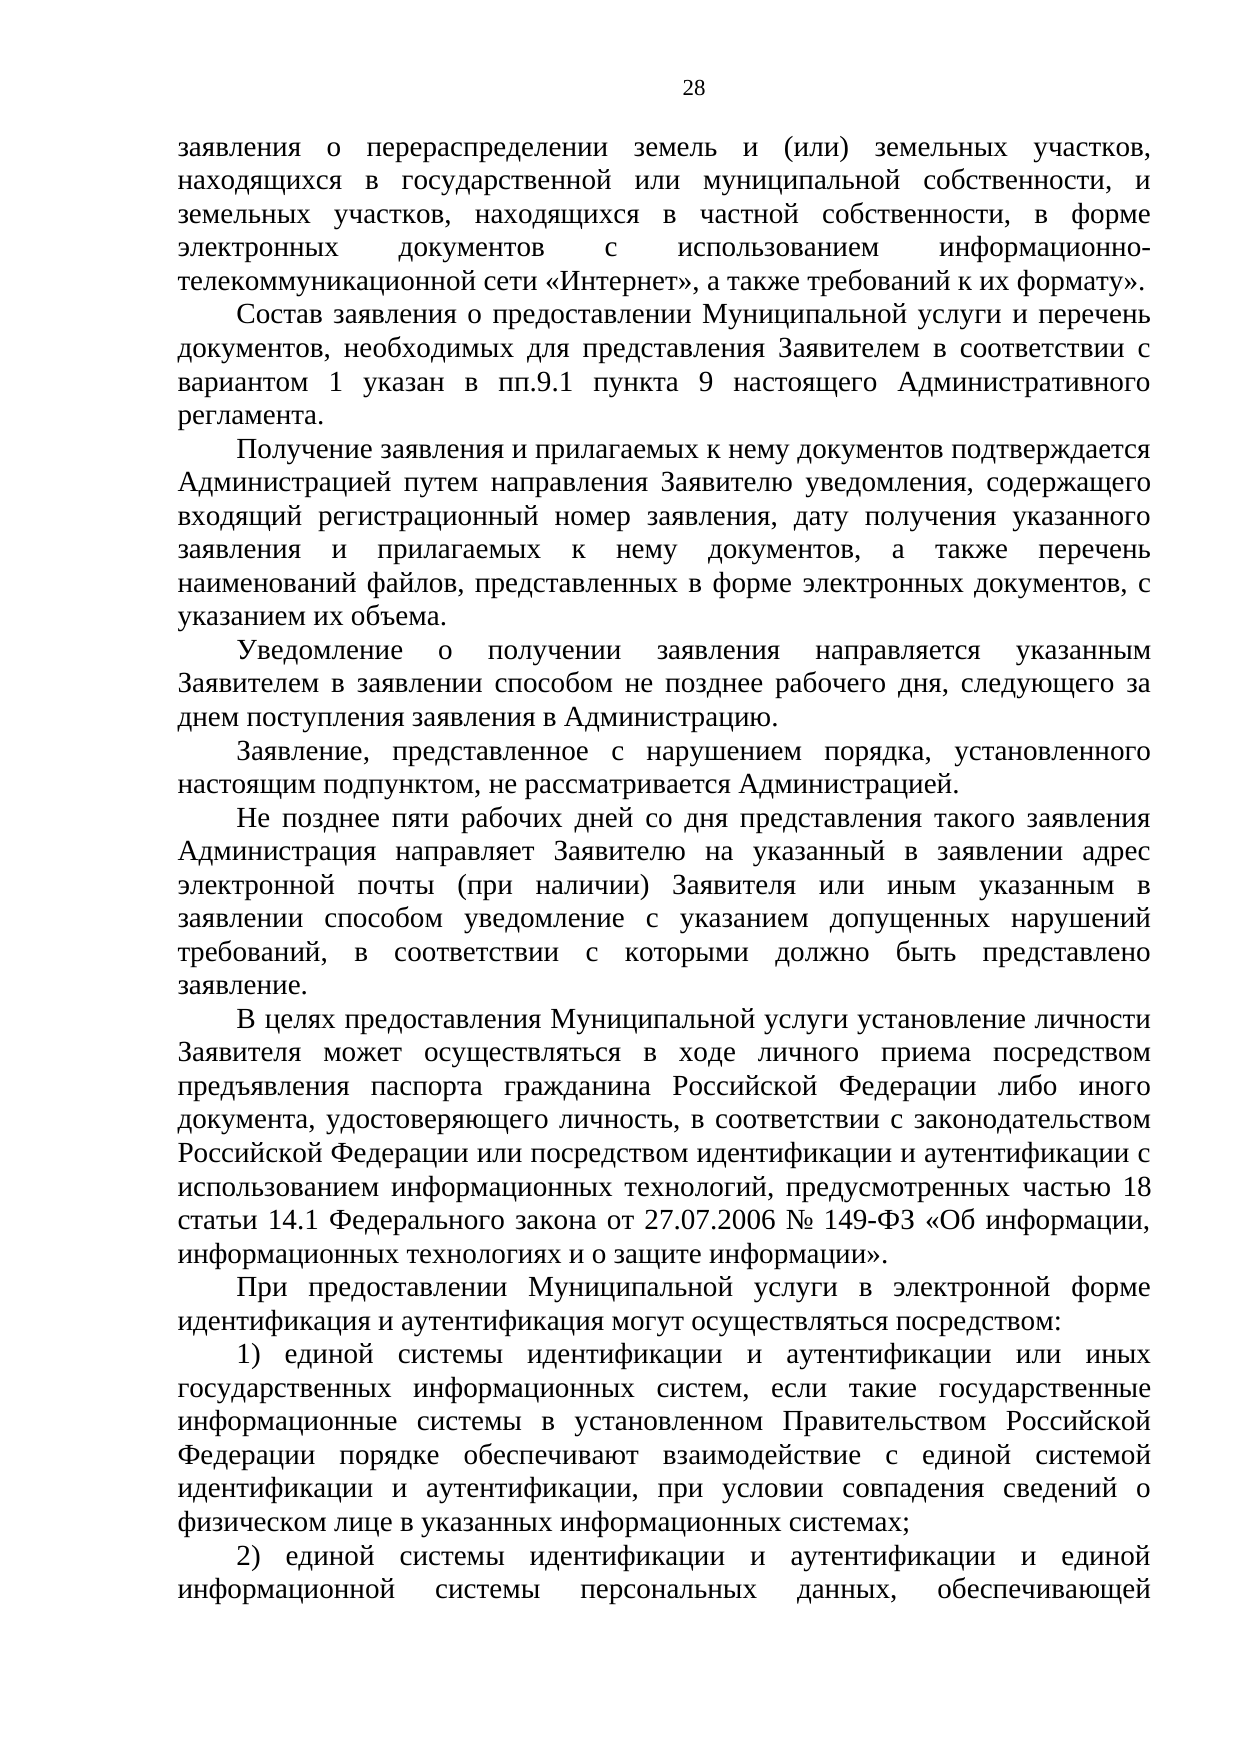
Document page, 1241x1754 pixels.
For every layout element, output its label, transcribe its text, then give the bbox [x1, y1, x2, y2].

text Заявление, представленное с нарушением порядка, установленного настоящим подпунктом, не рассматривается Администрацией. [177, 733, 1152, 800]
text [177, 1538, 1152, 1605]
text Уведомление о получении заявления направляется указанным Заявителем в заявлении способом не позднее рабочего дня, следующего за днем поступления заявления в Администрацию. [177, 632, 1152, 733]
text Состав заявления о предоставлении Муниципальной услуги и перечень документов, необходимых для представления Заявителем в соответствии с вариантом 1 указан в пп.9.1 пункта 9 настоящего Административного регламента. [177, 297, 1152, 431]
text Получение заявления и прилагаемых к нему документов подтверждается Администрацией путем направления Заявителю уведомления, содержащего входящий регистрационный номер заявления, дату получения указанного заявления и прилагаемых к нему документов, а также перечень наименований файлов, представленных в форме электронных документов, с указанием их объема. [177, 431, 1152, 632]
text В целях предоставления Муниципальной услуги установление личности Заявителя может осуществляться в ходе личного приема посредством предъявления паспорта гражданина Российской Федерации либо иного документа, удостоверяющего личность, в соответствии с законодательством Российской Федерации или посредством идентификации и аутентификации с использованием информационных технологий, предусмотренных частью 18 статьи 14.1 Федерального закона от 27.07.2006 № 149-ФЗ «Об информации, информационных технологиях и о защите информации». [177, 1001, 1152, 1269]
text При предоставлении Муниципальной услуги в электронной форме идентификация и аутентификация могут осуществляться посредством: [177, 1269, 1152, 1336]
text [177, 129, 1152, 297]
text 1) единой системы идентификации и аутентификации или иных государственных информационных систем, если такие государственные информационные системы в установленном Правительством Российской Федерации порядке обеспечивают взаимодействие с единой системой идентификации и аутентификации, при условии совпадения сведений о физическом лице в указанных информационных системах; [177, 1336, 1152, 1538]
text Не позднее пяти рабочих дней со дня представления такого заявления Администрация направляет Заявителю на указанный в заявлении адрес электронной почты (при наличии) Заявителя или иным указанным в заявлении способом уведомление с указанием допущенных нарушений требований, в соответствии с которыми должно быть представлено заявление. [177, 800, 1152, 1001]
